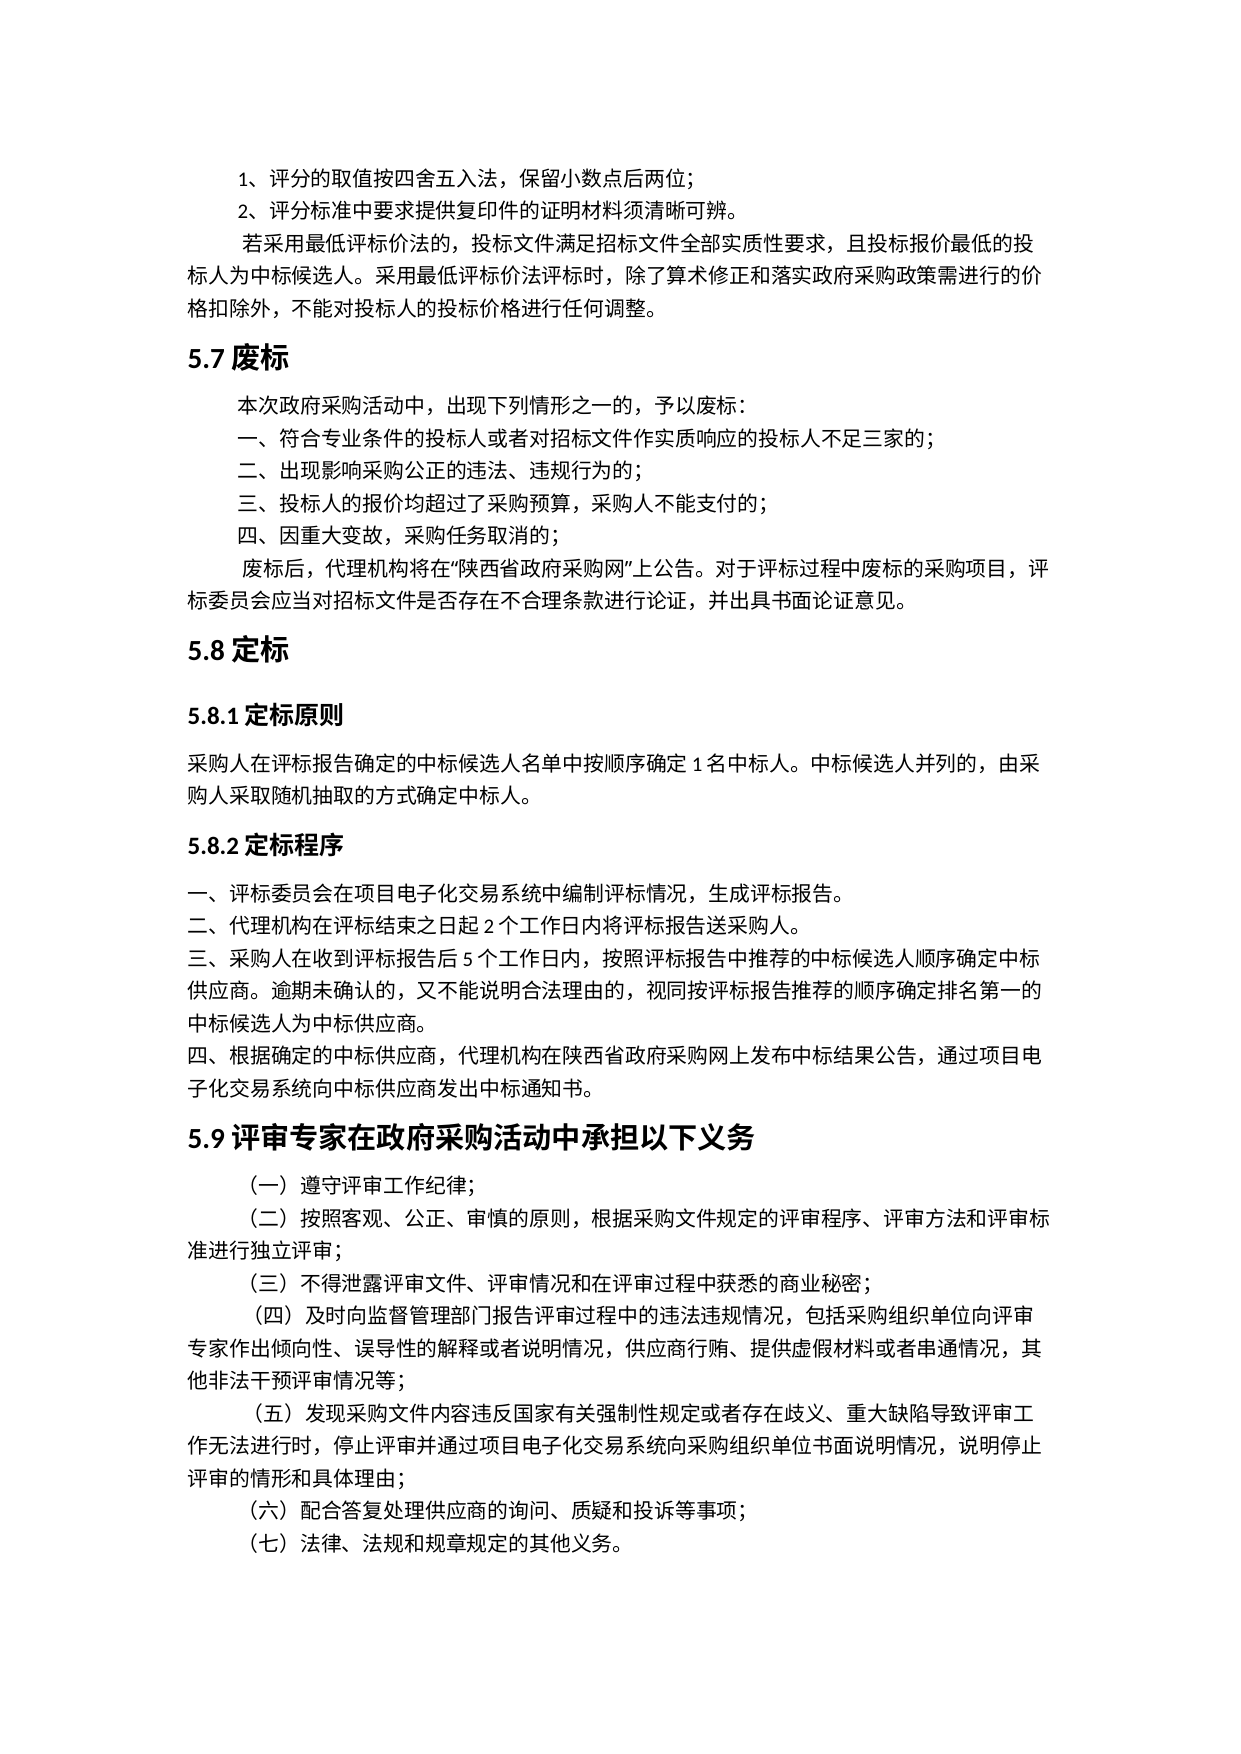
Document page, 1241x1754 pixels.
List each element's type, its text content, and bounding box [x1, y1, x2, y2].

text 5.7废标 [187, 324, 1053, 389]
text （一）遵守评审工作纪律； [187, 1169, 1053, 1202]
text 二、出现影响采购公正的违法、违规行为的； [187, 454, 1053, 487]
text 若采用最低评标价法的，投标文件满足招标文件全部实质性要求，且投标报价最低的投标人为中标候选人。采用最低评标价法评标时，除了算术修正和落实政府采购政策需进行的价格扣除外，不能对投标人的投标价格进行任何调整。 [187, 227, 1053, 324]
text 四、根据确定的中标供应商，代理机构在陕西省政府采购网上发布中标结果公告，通过项目电子化交易系统向中标供应商发出中标通知书。 [187, 1039, 1053, 1104]
text 一、评标委员会在项目电子化交易系统中编制评标情况，生成评标报告。 [187, 877, 1053, 909]
text 三、投标人的报价均超过了采购预算，采购人不能支付的； [187, 487, 1053, 519]
text 三、采购人在收到评标报告后5个工作日内，按照评标报告中推荐的中标候选人顺序确定中标供应商。逾期未确认的，又不能说明合法理由的，视同按评标报告推荐的顺序确定排名第一的中标候选人为中标供应商。 [187, 942, 1053, 1039]
text 2、评分标准中要求提供复印件的证明材料须清晰可辨。 [187, 194, 1053, 227]
text （四）及时向监督管理部门报告评审过程中的违法违规情况，包括采购组织单位向评审专家作出倾向性、误导性的解释或者说明情况，供应商行贿、提供虚假材料或者串通情况，其他非法干预评审情况等； [187, 1299, 1053, 1397]
text （三）不得泄露评审文件、评审情况和在评审过程中获悉的商业秘密； [187, 1267, 1053, 1299]
text 1、评分的取值按四舍五入法，保留小数点后两位； [187, 162, 1053, 194]
text 二、代理机构在评标结束之日起2个工作日内将评标报告送采购人。 [187, 909, 1053, 942]
text 四、因重大变故，采购任务取消的； [187, 519, 1053, 552]
text 5.8.1 定标原则 [187, 682, 1053, 747]
text 本次政府采购活动中，出现下列情形之一的，予以废标： [187, 389, 1053, 422]
text 5.8定标 [187, 617, 1053, 682]
text （七）法律、法规和规章规定的其他义务。 [187, 1527, 1053, 1559]
text 采购人在评标报告确定的中标候选人名单中按顺序确定1名中标人。中标候选人并列的，由采购人采取随机抽取的方式确定中标人。 [187, 747, 1053, 812]
text 一、符合专业条件的投标人或者对招标文件作实质响应的投标人不足三家的； [187, 422, 1053, 454]
text （六）配合答复处理供应商的询问、质疑和投诉等事项； [187, 1494, 1053, 1527]
text （五）发现采购文件内容违反国家有关强制性规定或者存在歧义、重大缺陷导致评审工作无法进行时，停止评审并通过项目电子化交易系统向采购组织单位书面说明情况，说明停止评审的情形和具体理由； [187, 1397, 1053, 1494]
text 废标后，代理机构将在“陕西省政府采购网”上公告。对于评标过程中废标的采购项目，评标委员会应当对招标文件是否存在不合理条款进行论证，并出具书面论证意见。 [187, 552, 1053, 617]
text 5.9评审专家在政府采购活动中承担以下义务 [187, 1104, 1053, 1169]
text 5.8.2定标程序 [187, 812, 1053, 877]
text （二）按照客观、公正、审慎的原则，根据采购文件规定的评审程序、评审方法和评审标准进行独立评审； [187, 1202, 1053, 1267]
